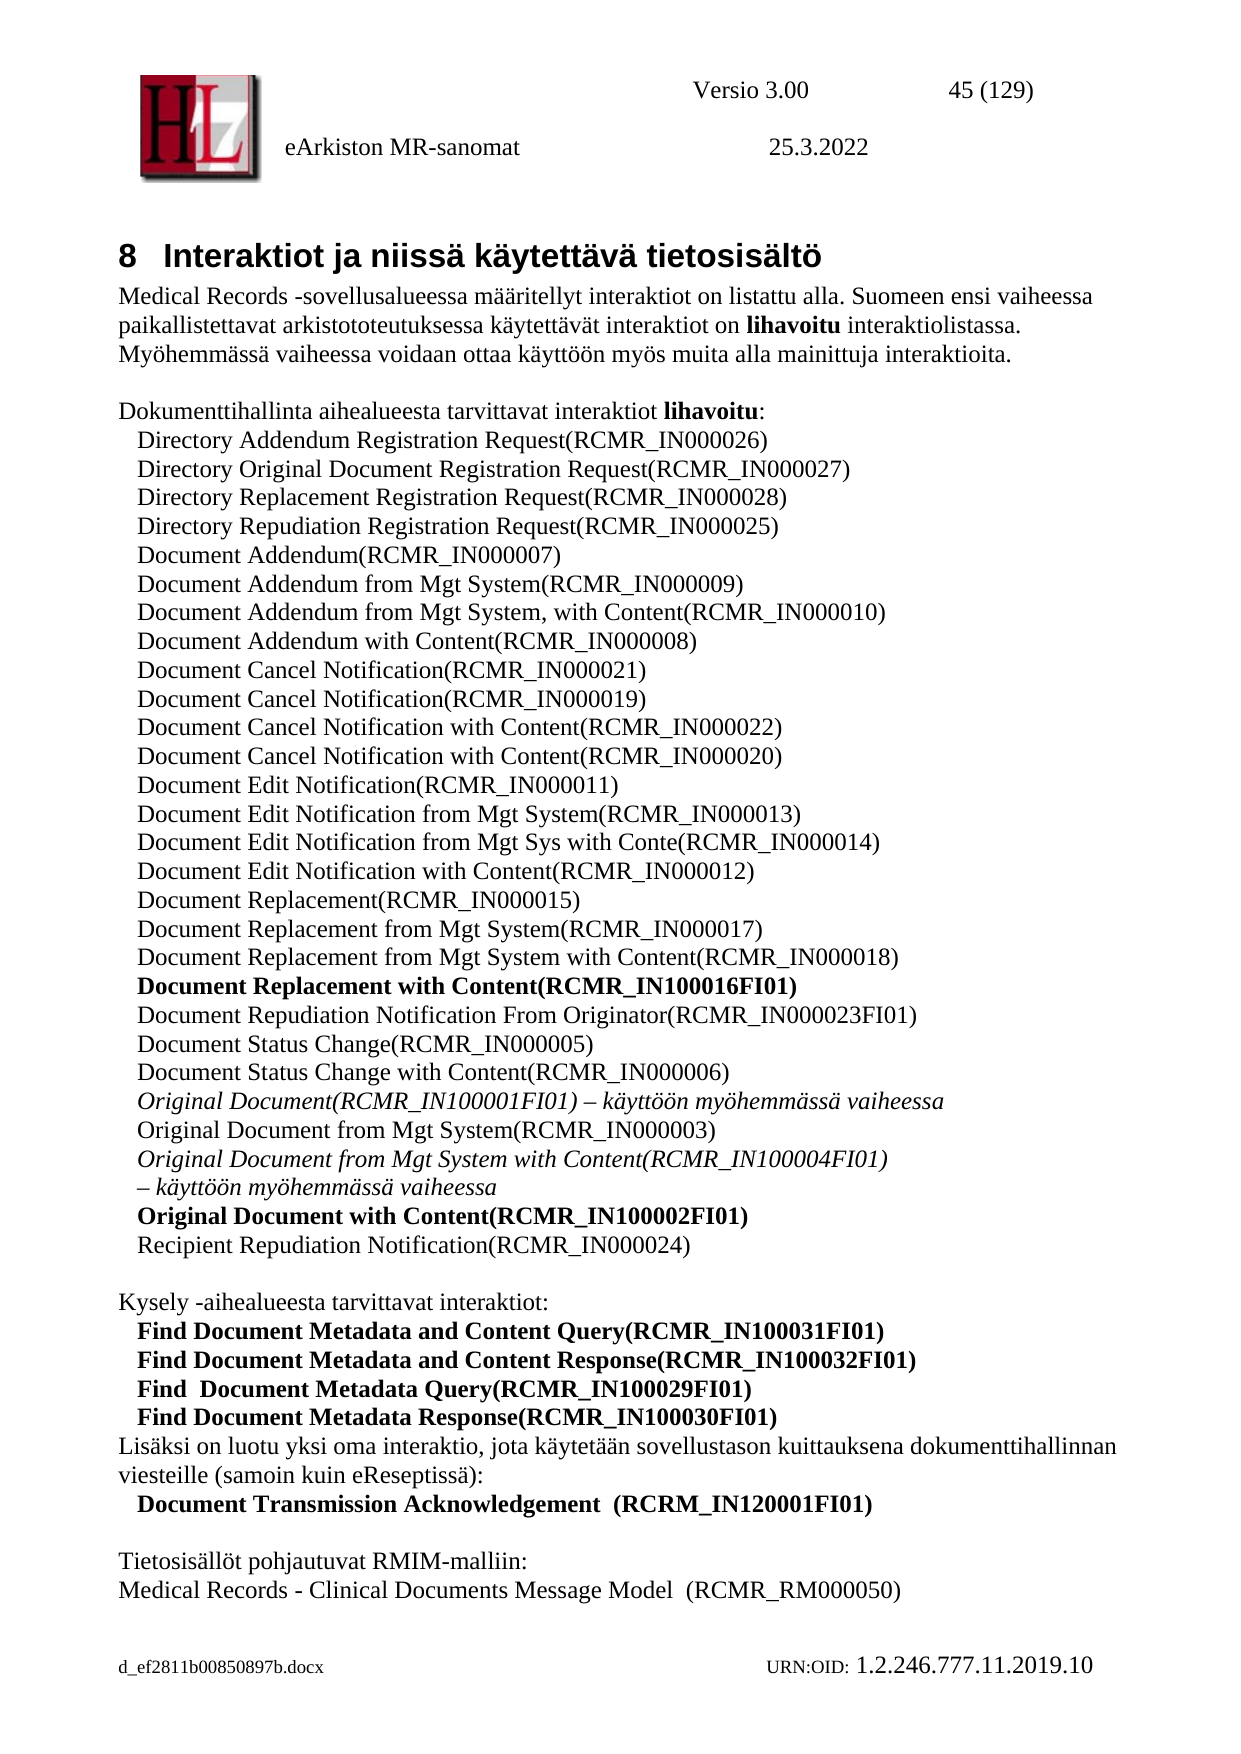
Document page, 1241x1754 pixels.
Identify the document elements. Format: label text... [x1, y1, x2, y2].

text Original Document from Mgt System(RCMR_IN000003) [118, 1115, 1122, 1144]
text Document Edit Notification(RCMR_IN000011) [118, 770, 1122, 799]
text Document Status Change(RCMR_IN000005) [118, 1029, 1122, 1057]
text Document Edit Notification from Mgt Sys with Conte(RCMR_IN000014) [118, 827, 1122, 856]
text Document Cancel Notification with Content(RCMR_IN000020) [118, 741, 1122, 770]
text Directory Addendum Registration Request(RCMR_IN000026) [118, 425, 1122, 454]
text Directory Original Document Registration Request(RCMR_IN000027) [118, 454, 1122, 482]
text Directory Repudiation Registration Request(RCMR_IN000025) [118, 511, 1122, 540]
text Document Cancel Notification(RCMR_IN000019) [118, 684, 1122, 712]
text Document Replacement from Mgt System with Content(RCMR_IN000018) [118, 942, 1122, 971]
text Document Edit Notification with Content(RCMR_IN000012) [118, 856, 1122, 885]
text Dokumenttihallinta aihealueesta tarvittavat interaktiot lihavoitu: [118, 396, 1122, 425]
text Document Transmission Acknowledgement (RCRM_IN120001FI01) [118, 1489, 1122, 1517]
text Find Document Metadata Query(RCMR_IN100029FI01) [118, 1374, 1122, 1402]
text Document Replacement from Mgt System(RCMR_IN000017) [118, 914, 1122, 942]
subtitle Interaktiot ja niissä käytettävä tietosisältö [118, 237, 1122, 275]
text Original Document(RCMR_IN100001FI01) – käyttöön myöhemmässä vaiheessa [118, 1086, 1122, 1115]
text Find Document Metadata and Content Response(RCMR_IN100032FI01) [118, 1345, 1122, 1374]
text Recipient Repudiation Notification(RCMR_IN000024) [118, 1230, 1122, 1259]
text Document Cancel Notification with Content(RCMR_IN000022) [118, 712, 1122, 741]
text Document Status Change with Content(RCMR_IN000006) [118, 1057, 1122, 1086]
text Lisäksi on luotu yksi oma interaktio, jota käytetään sovellustason kuittauksena dokumenttihallinnan viesteille (samoin kuin eReseptissä): [118, 1431, 1122, 1489]
text – käyttöön myöhemmässä vaiheessa [118, 1172, 1122, 1201]
text Find Document Metadata Response(RCMR_IN100030FI01) [118, 1402, 1122, 1431]
text Document Cancel Notification(RCMR_IN000021) [118, 655, 1122, 684]
text Kysely -aihealueesta tarvittavat interaktiot: [118, 1287, 1122, 1316]
text Tietosisällöt pohjautuvat RMIM-malliin: [118, 1546, 1122, 1575]
text Document Replacement with Content(RCMR_IN100016FI01) [118, 971, 1122, 1000]
text Document Addendum(RCMR_IN000007) [118, 540, 1122, 569]
text Document Addendum with Content(RCMR_IN000008) [118, 626, 1122, 655]
text Document Replacement(RCMR_IN000015) [118, 885, 1122, 914]
text Original Document with Content(RCMR_IN100002FI01) [118, 1201, 1122, 1230]
text Document Addendum from Mgt System(RCMR_IN000009) [118, 569, 1122, 597]
text Document Addendum from Mgt System, with Content(RCMR_IN000010) [118, 597, 1122, 626]
text Document Edit Notification from Mgt System(RCMR_IN000013) [118, 799, 1122, 827]
text Original Document from Mgt System with Content(RCMR_IN100004FI01) [118, 1144, 1122, 1172]
text Medical Records - Clinical Documents Message Model (RCMR_RM000050) [118, 1575, 1122, 1604]
picture [140, 75, 263, 183]
text Directory Replacement Registration Request(RCMR_IN000028) [118, 482, 1122, 511]
text Document Repudiation Notification From Originator(RCMR_IN000023FI01) [118, 1000, 1122, 1029]
text Find Document Metadata and Content Query(RCMR_IN100031FI01) [118, 1316, 1122, 1345]
text Medical Records -sovellusalueessa määritellyt interaktiot on listattu alla. Suomeen ensi vaiheessa paikallistettavat arkistototeutuksessa käytettävät interaktiot on lihavoitu interaktiolistassa. Myöhemmässä vaiheessa voidaan ottaa käyttöön myös muita alla mainittuja interaktioita. [118, 281, 1122, 367]
